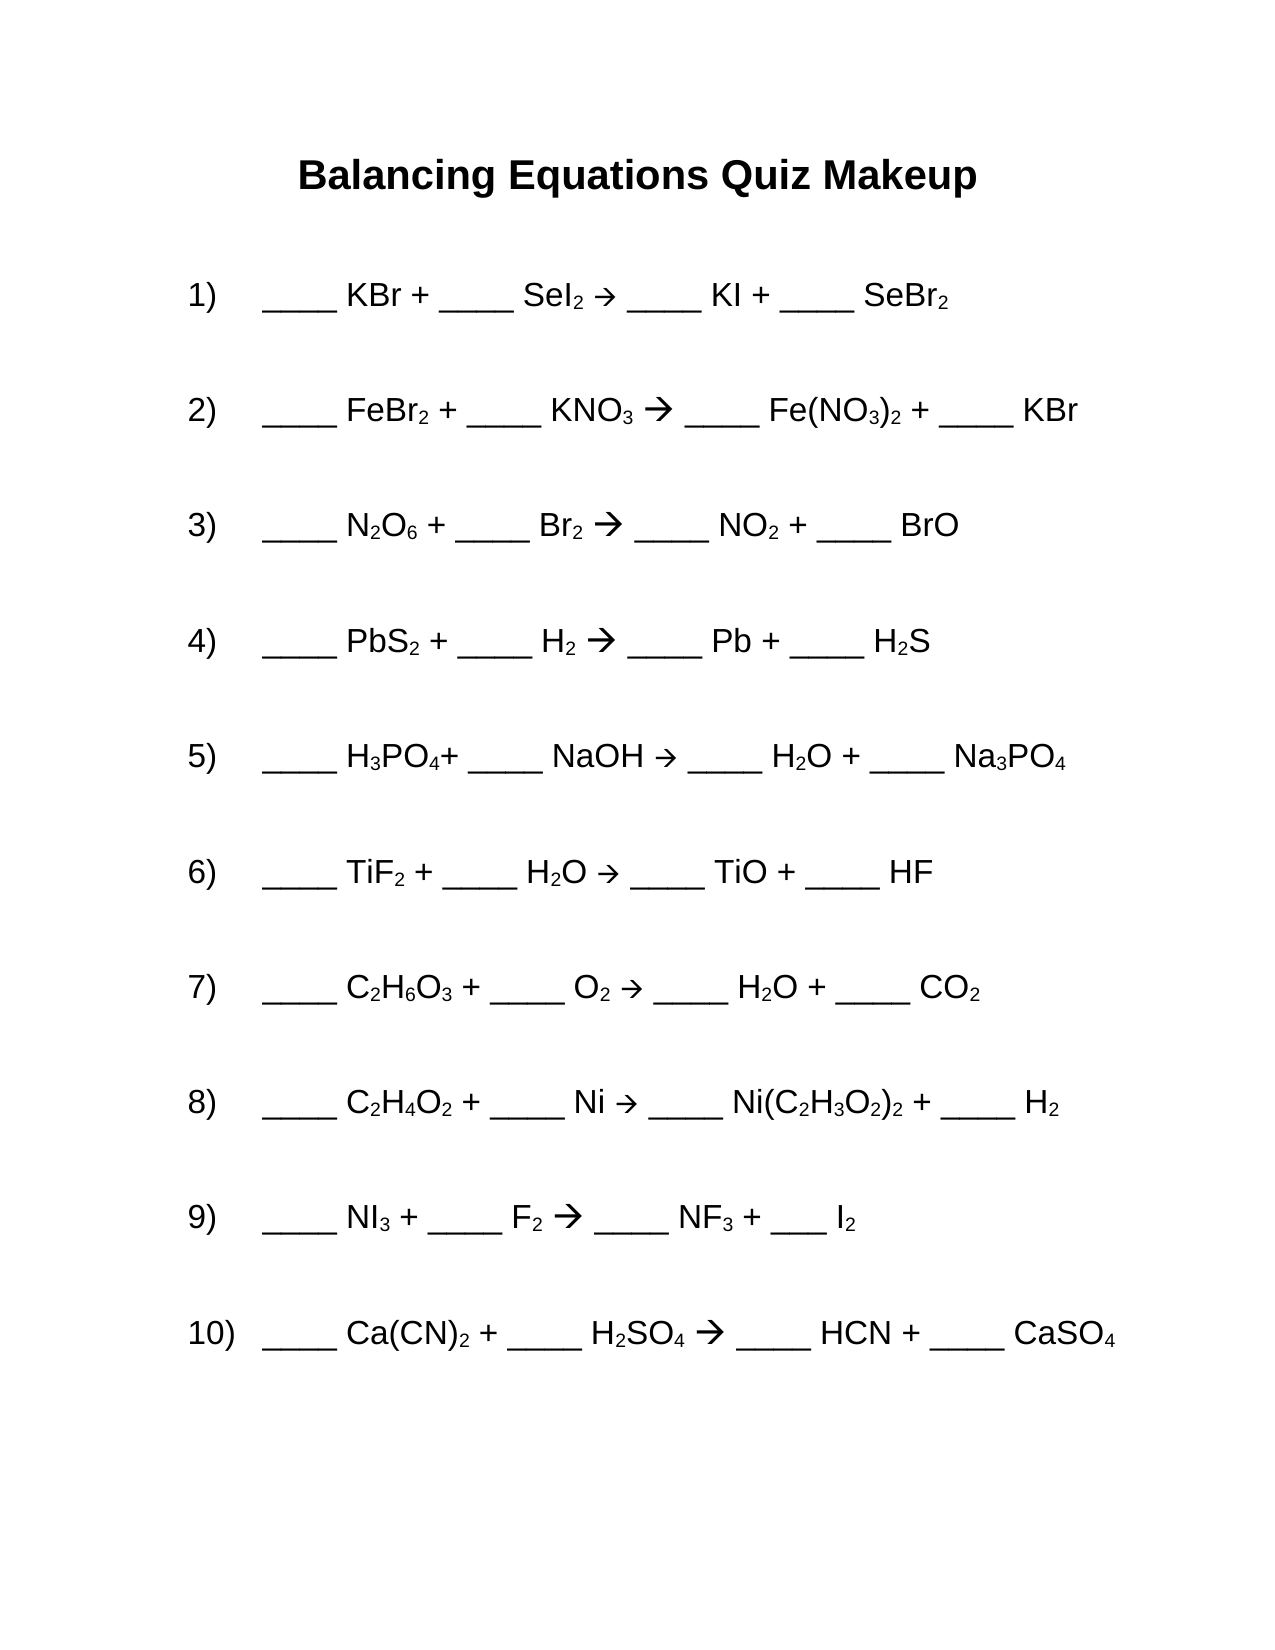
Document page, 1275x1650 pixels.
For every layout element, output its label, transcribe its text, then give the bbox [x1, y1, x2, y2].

list ____ C2H4O2 + ____ Ni ____ Ni(C2H3O2)2 + ____ H2 [187, 1082, 1125, 1121]
list ____ H3PO4+ ____ NaOH ____ H2O + ____ Na3PO4 [187, 736, 1125, 775]
list ____ NI3 + ____ F2 ____ NF3 + ___ I2 [187, 1198, 1125, 1236]
list ____ C2H6O3 + ____ O2 ____ H2O + ____ CO2 [187, 967, 1125, 1005]
list ____ N2O6 + ____ Br2 ____ NO2 + ____ BrO [187, 506, 1125, 544]
list ____ Ca(CN)2 + ____ H2SO4 ____ HCN + ____ CaSO4 [187, 1313, 1125, 1352]
list ____ TiF2 + ____ H2O ____ TiO + ____ HF [187, 852, 1125, 890]
text Balancing Equations Quiz Makeup [150, 150, 1125, 198]
list ____ FeBr2 + ____ KNO3 ____ Fe(NO3)2 + ____ KBr [187, 390, 1125, 429]
list ____ KBr + ____ SeI2 ____ KI + ____ SeBr2 [187, 275, 1125, 313]
list ____ PbS2 + ____ H2 ____ Pb + ____ H2S [187, 621, 1125, 659]
